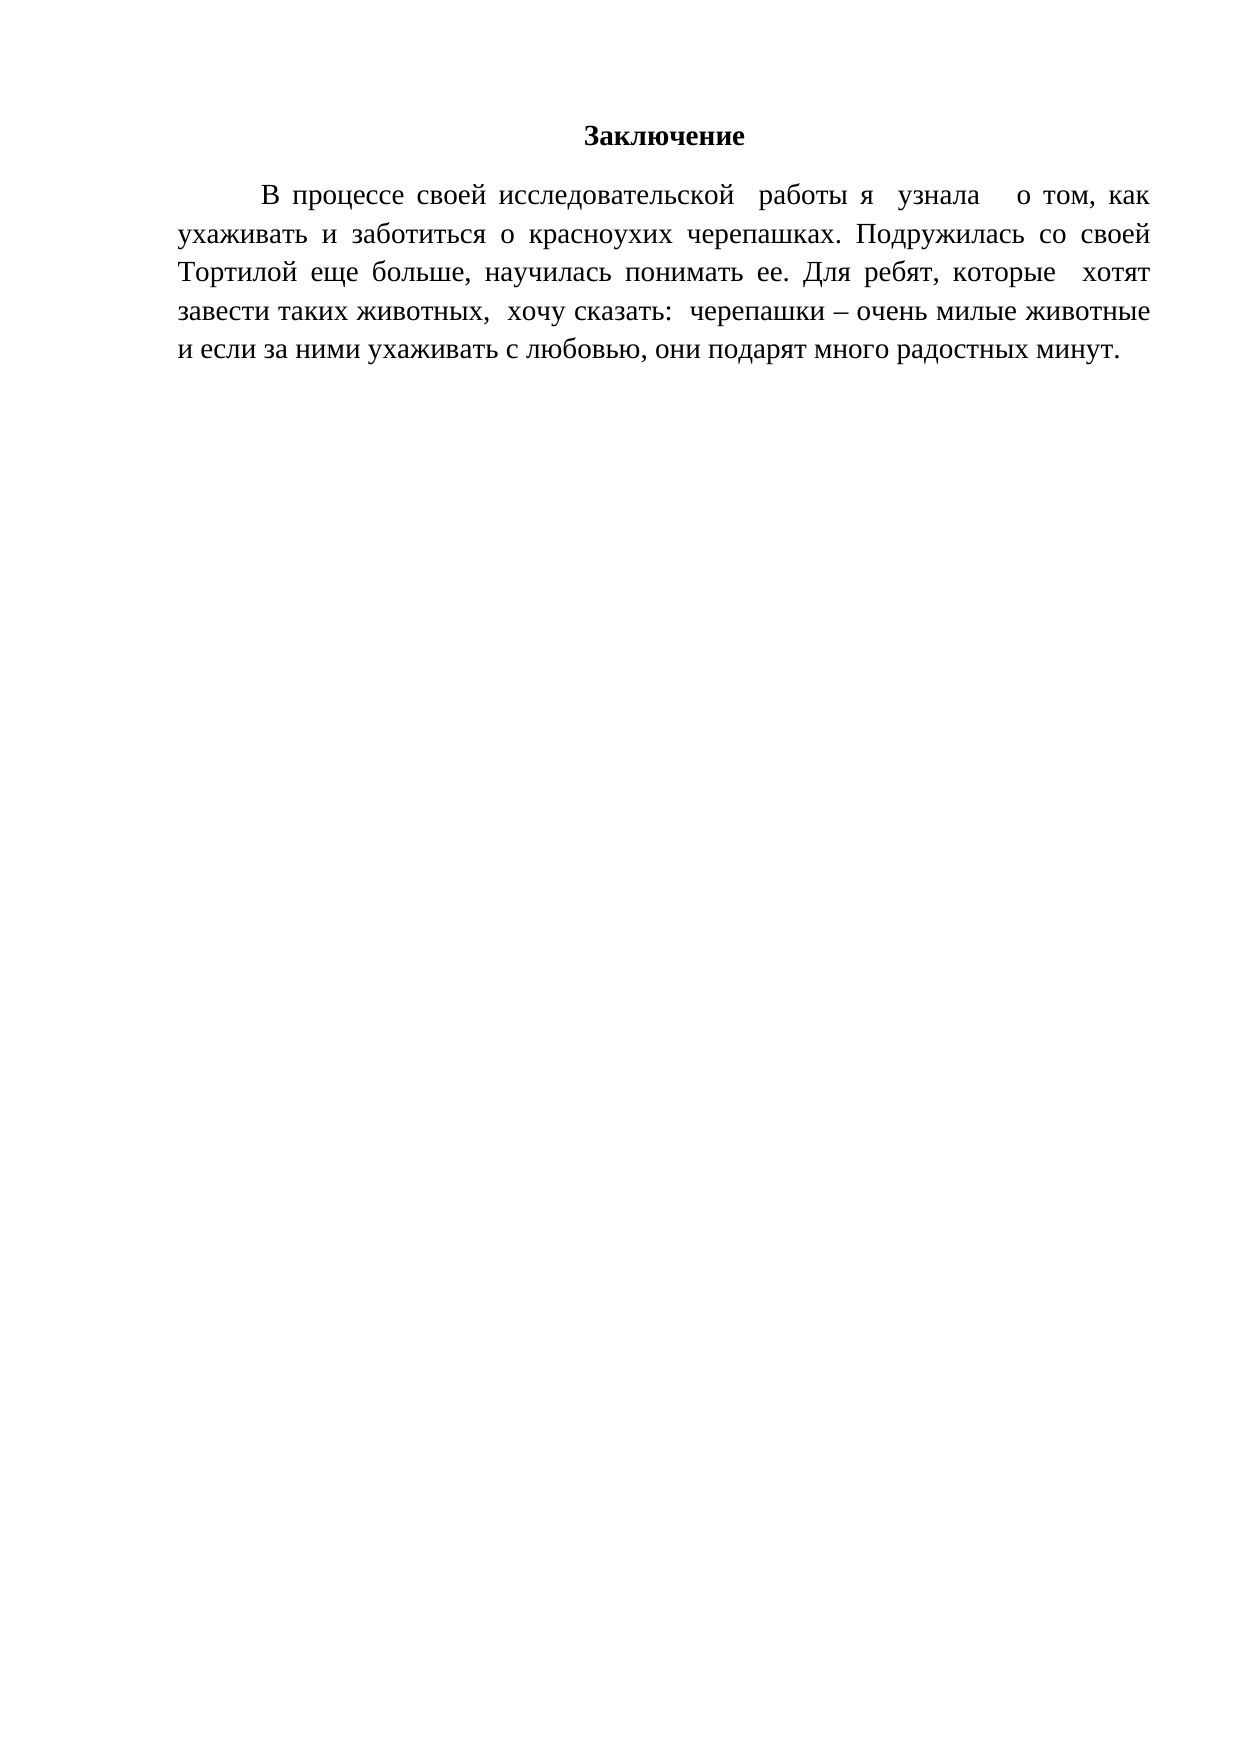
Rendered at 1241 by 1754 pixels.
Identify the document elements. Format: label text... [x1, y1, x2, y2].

text Заключение [177, 118, 1152, 152]
text В процессе своей исследовательской работы я узнала о том, как ухаживать и заботиться о красноухих черепашках. Подружилась со своей Тортилой еще больше, научилась понимать ее. Для ребят, которые хотят завести таких животных, хочу сказать: черепашки – очень милые животные и если за ними ухаживать с любовью, они подарят много радостных минут. [177, 177, 1152, 365]
